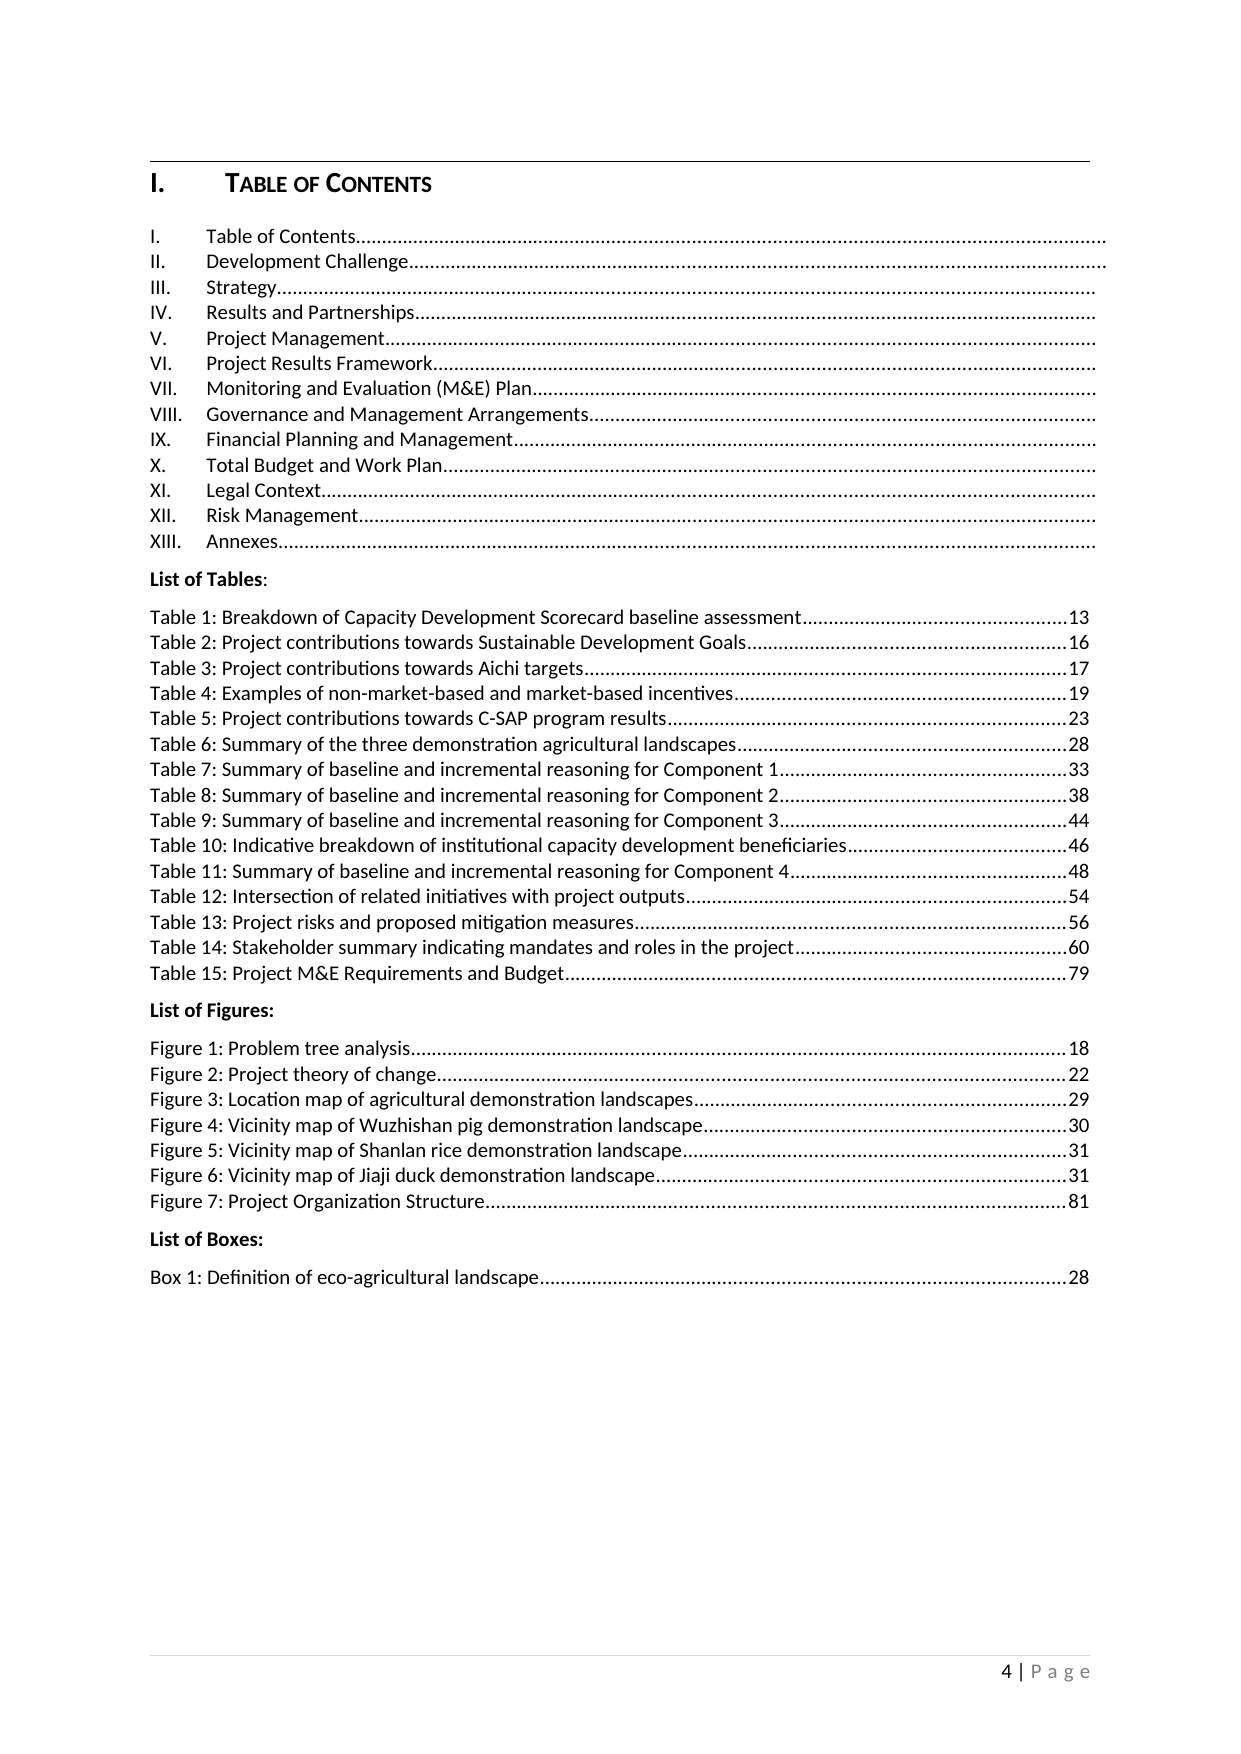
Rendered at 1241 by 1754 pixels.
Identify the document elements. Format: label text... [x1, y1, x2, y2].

text II. Development Challenge 6 [150, 248, 1090, 274]
text Table 15: Project M&E Requirements and Budget 79 [150, 960, 1090, 985]
text Table 12: Intersection of related initiatives with project outputs 54 [150, 883, 1090, 909]
text III. Strategy 19 [150, 274, 1090, 299]
text XII. Risk Management 97 [150, 503, 1090, 528]
text Figure 1: Problem tree analysis 18 [150, 1036, 1090, 1061]
text Figure 6: Vicinity map of Jiaji duck demonstration landscape 31 [150, 1163, 1090, 1188]
text Table 6: Summary of the three demonstration agricultural landscapes 28 [150, 731, 1090, 756]
text Table 13: Project risks and proposed mitigation measures 56 [150, 909, 1090, 934]
text Figure 3: Location map of agricultural demonstration landscapes 29 [150, 1086, 1090, 1112]
text Table 3: Project contributions towards Aichi targets 17 [150, 655, 1090, 680]
subtitle Table of Contents [150, 162, 1090, 199]
text Figure 5: Vicinity map of Shanlan rice demonstration landscape 31 [150, 1137, 1090, 1163]
text IV. Results and Partnerships 32 [150, 299, 1090, 325]
text VIII. Governance and Management Arrangements 80 [150, 401, 1090, 426]
text VII. Monitoring and Evaluation (M&E) Plan 76 [150, 376, 1090, 401]
text Table 14: Stakeholder summary indicating mandates and roles in the project 60 [150, 934, 1090, 960]
text Figure 4: Vicinity map of Wuzhishan pig demonstration landscape 30 [150, 1112, 1090, 1137]
text VI. Project Results Framework 70 [150, 350, 1090, 376]
text List of Tables: [150, 566, 1090, 591]
text Table 1: Breakdown of Capacity Development Scorecard baseline assessment 13 [150, 604, 1090, 629]
text List of Figures: [150, 998, 1090, 1023]
text Table 9: Summary of baseline and incremental reasoning for Component 3 44 [150, 807, 1090, 833]
text XIII. Annexes 99 [150, 528, 1090, 553]
text Table 5: Project contributions towards C-SAP program results 23 [150, 706, 1090, 731]
text Table 10: Indicative breakdown of institutional capacity development beneficiaries 46 [150, 833, 1090, 858]
text XI. Legal Context 97 [150, 477, 1090, 503]
text Table 4: Examples of non-market-based and market-based incentives 19 [150, 680, 1090, 706]
text Table 8: Summary of baseline and incremental reasoning for Component 2 38 [150, 782, 1090, 807]
text Table 7: Summary of baseline and incremental reasoning for Component 1 33 [150, 756, 1090, 782]
text IX. Financial Planning and Management 85 [150, 426, 1090, 452]
text I. Table of Contents 3 [150, 223, 1090, 248]
text Table 2: Project contributions towards Sustainable Development Goals 16 [150, 629, 1090, 655]
text X. Total Budget and Work Plan 88 [150, 452, 1090, 477]
text Figure 2: Project theory of change 22 [150, 1061, 1090, 1086]
text Figure 7: Project Organization Structure 81 [150, 1188, 1090, 1213]
text Box 1: Definition of eco-agricultural landscape 28 [150, 1264, 1090, 1289]
text Table 11: Summary of baseline and incremental reasoning for Component 4 48 [150, 858, 1090, 883]
text V. Project Management 68 [150, 325, 1090, 350]
text List of Boxes: [150, 1226, 1090, 1251]
